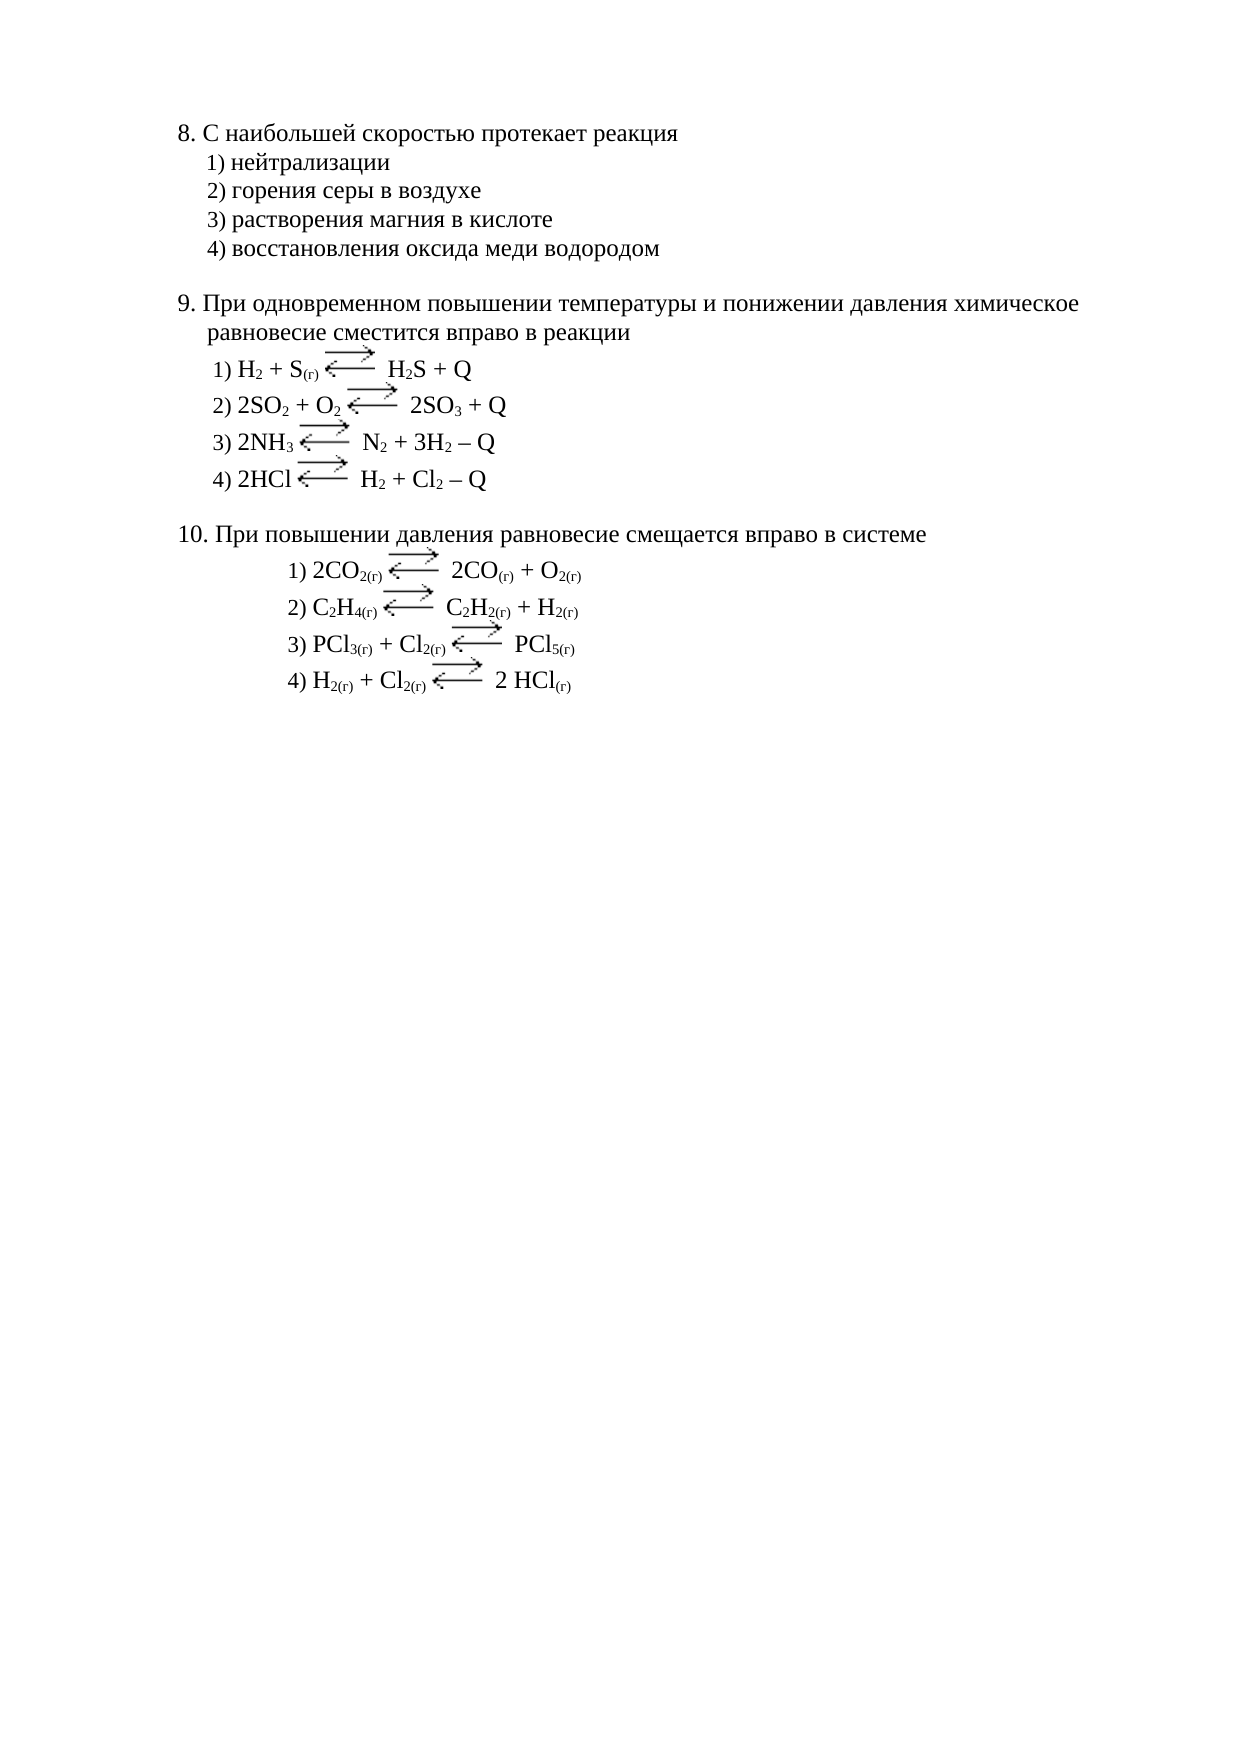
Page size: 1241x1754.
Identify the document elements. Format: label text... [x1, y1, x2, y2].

text 3) PCl3(г) + Cl2(г) PCl5(г) [252, 621, 1152, 657]
text 1) 2CO2(г) 2CO(г) + O2(г) [252, 547, 1152, 584]
text 1) нейтрализации [177, 147, 1152, 176]
text 2) С2Н4(г) С2Н2(г) + Н2(г) [252, 584, 1152, 621]
text 3) 2NH3 N2 + 3H2 – Q [207, 419, 1152, 456]
text 4) H2(г) + Сl2(г) 2 HCl(г) [252, 657, 1152, 694]
picture [347, 382, 398, 414]
text 2) 2SO2 + O2 2SO3 + Q [207, 382, 1152, 419]
picture [383, 584, 434, 616]
text 9. При одновременном повышении температуры и понижении давления химическое равновесие сместится вправо в реакции [177, 288, 1152, 346]
text 3) растворения магния в кислоте [207, 204, 1152, 233]
picture [451, 620, 502, 652]
picture [299, 419, 350, 451]
text 1) Н2 + S(г) Н2S + Q [207, 346, 1152, 382]
text 2) горения серы в воздухе [207, 176, 1152, 204]
picture [388, 547, 439, 579]
text 4) восстановления оксида меди водородом [207, 233, 1152, 262]
picture [432, 657, 483, 689]
text 4) 2НСl Н2 + Сl2 – Q [207, 456, 1152, 492]
picture [325, 345, 375, 377]
text 8. С наибольшей скоростью протекает реакция [177, 118, 1152, 147]
text 10. При повышении давления равновесие смещается вправо в системе [177, 519, 1152, 547]
picture [297, 455, 348, 487]
